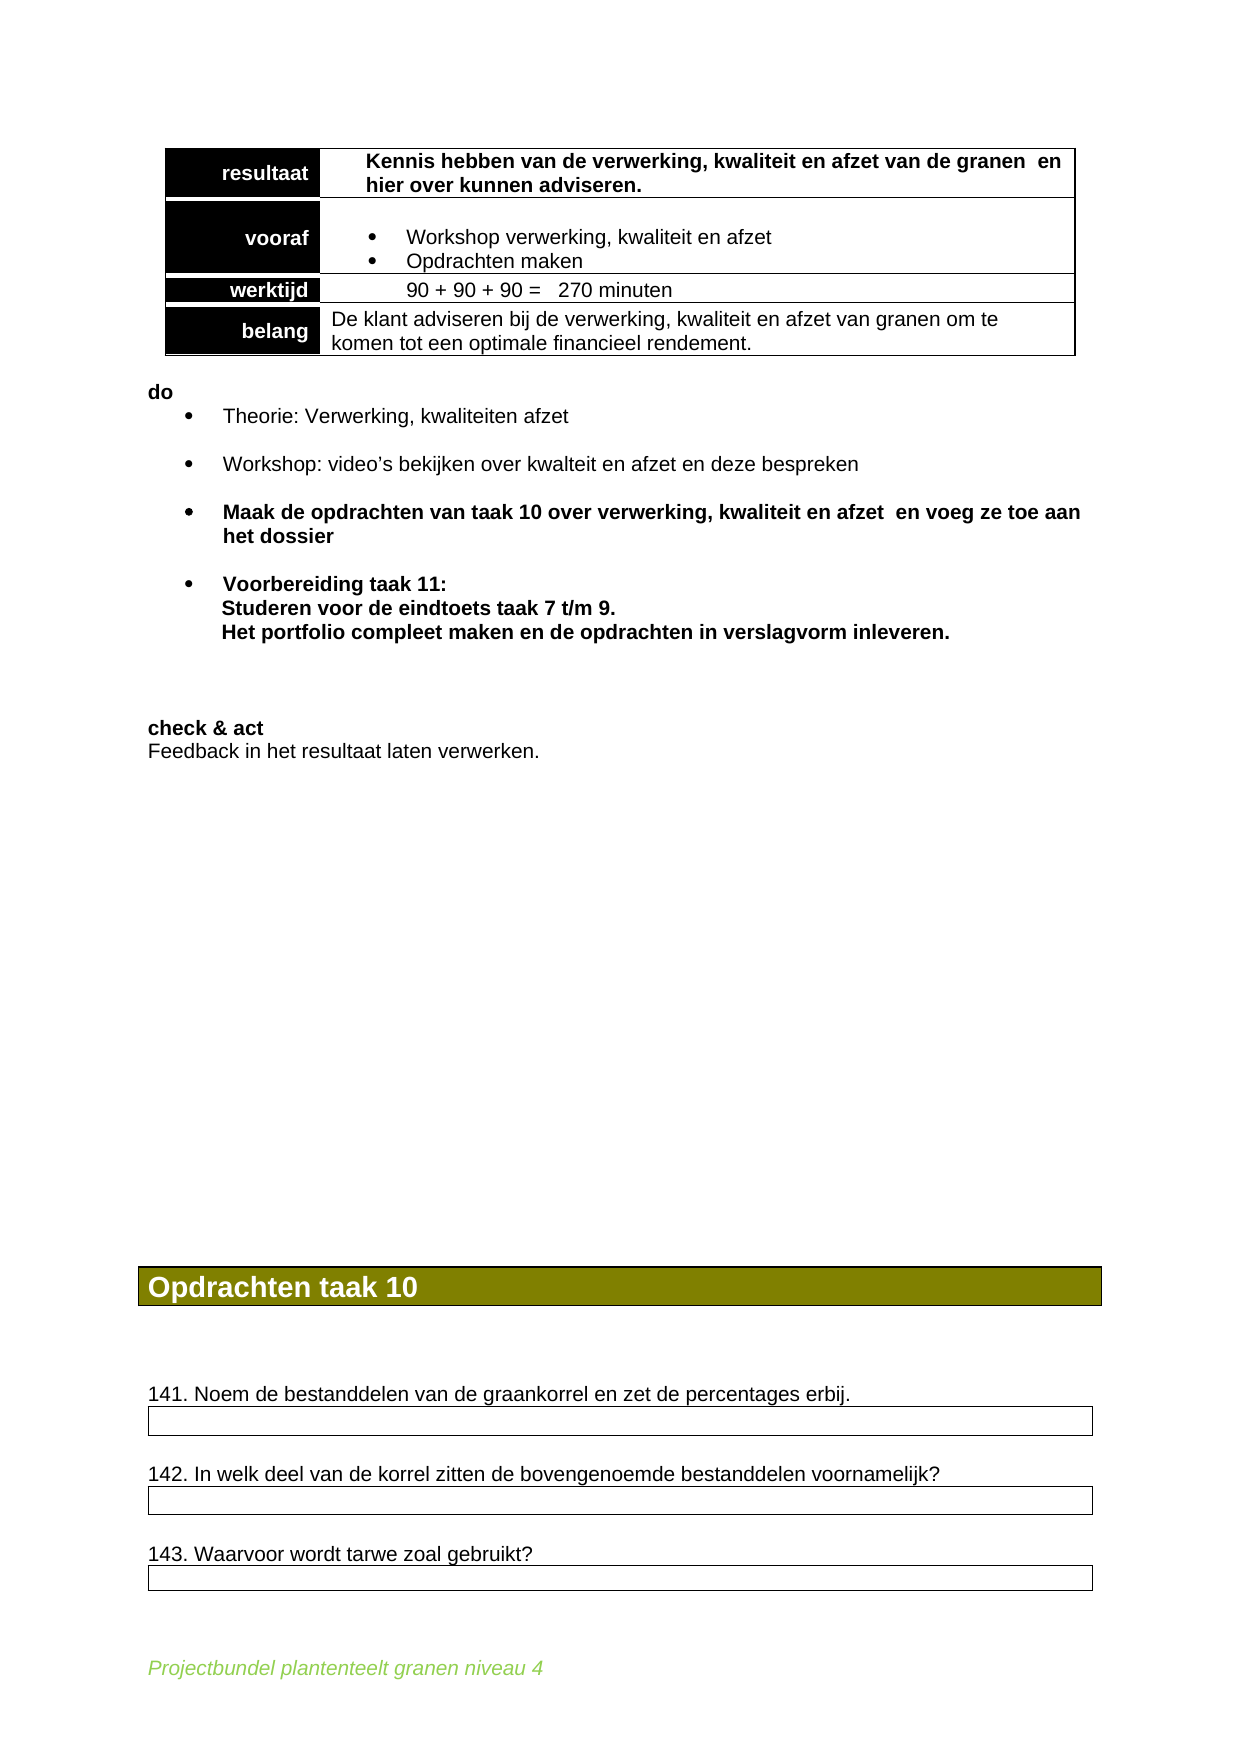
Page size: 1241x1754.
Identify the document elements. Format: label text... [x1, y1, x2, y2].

text 143. Waarvoor wordt tarwe zoal gebruikt? [148, 1540, 1093, 1565]
text Feedback in het resultaat laten verwerken. [148, 739, 1093, 763]
table_cell De klant adviseren bij de verwerking, kwaliteit en afzet van granen om te komen tot een optimale financieel rendement. [320, 303, 1074, 354]
text do [148, 379, 1093, 403]
table_header [149, 1407, 1092, 1435]
list Workshop: video’s bekijken over kwalteit en afzet en deze bespreken [185, 452, 1093, 476]
subtitle Opdrachten taak 10 [139, 1268, 1101, 1305]
table_header [149, 1566, 1092, 1590]
list Voorbereiding taak 11: [185, 572, 1093, 596]
text check & act [148, 715, 1093, 739]
list Maak de opdrachten van taak 10 over verwerking, kwaliteit en afzet en voeg ze toe aan het dossier [185, 499, 1093, 548]
table_header resultaat [166, 149, 320, 197]
table_header [149, 1487, 1092, 1514]
table_cell Workshop verwerking, kwaliteit en afzet Opdrachten maken [320, 198, 1074, 273]
text 142. In welk deel van de korrel zitten de bovengenoemde bestanddelen voornamelijk? [148, 1461, 1093, 1486]
table_cell werktijd [166, 278, 320, 302]
text Het portfolio compleet maken en de opdrachten in verslagvorm inleveren. [221, 619, 1093, 643]
text Studeren voor de eindtoets taak 7 t/m 9. [221, 596, 1093, 619]
table_cell belang [166, 307, 320, 354]
table_cell vooraf [166, 201, 320, 273]
list Theorie: Verwerking, kwaliteiten afzet [185, 403, 1093, 428]
text 141. Noem de bestanddelen van de graankorrel en zet de percentages erbij. [148, 1381, 1093, 1406]
table_header Kennis hebben van de verwerking, kwaliteit en afzet van de granen en hier over kunnen adviseren. [320, 149, 1074, 197]
table_cell 90 + 90 + 90 = 270 minuten [320, 274, 1074, 302]
